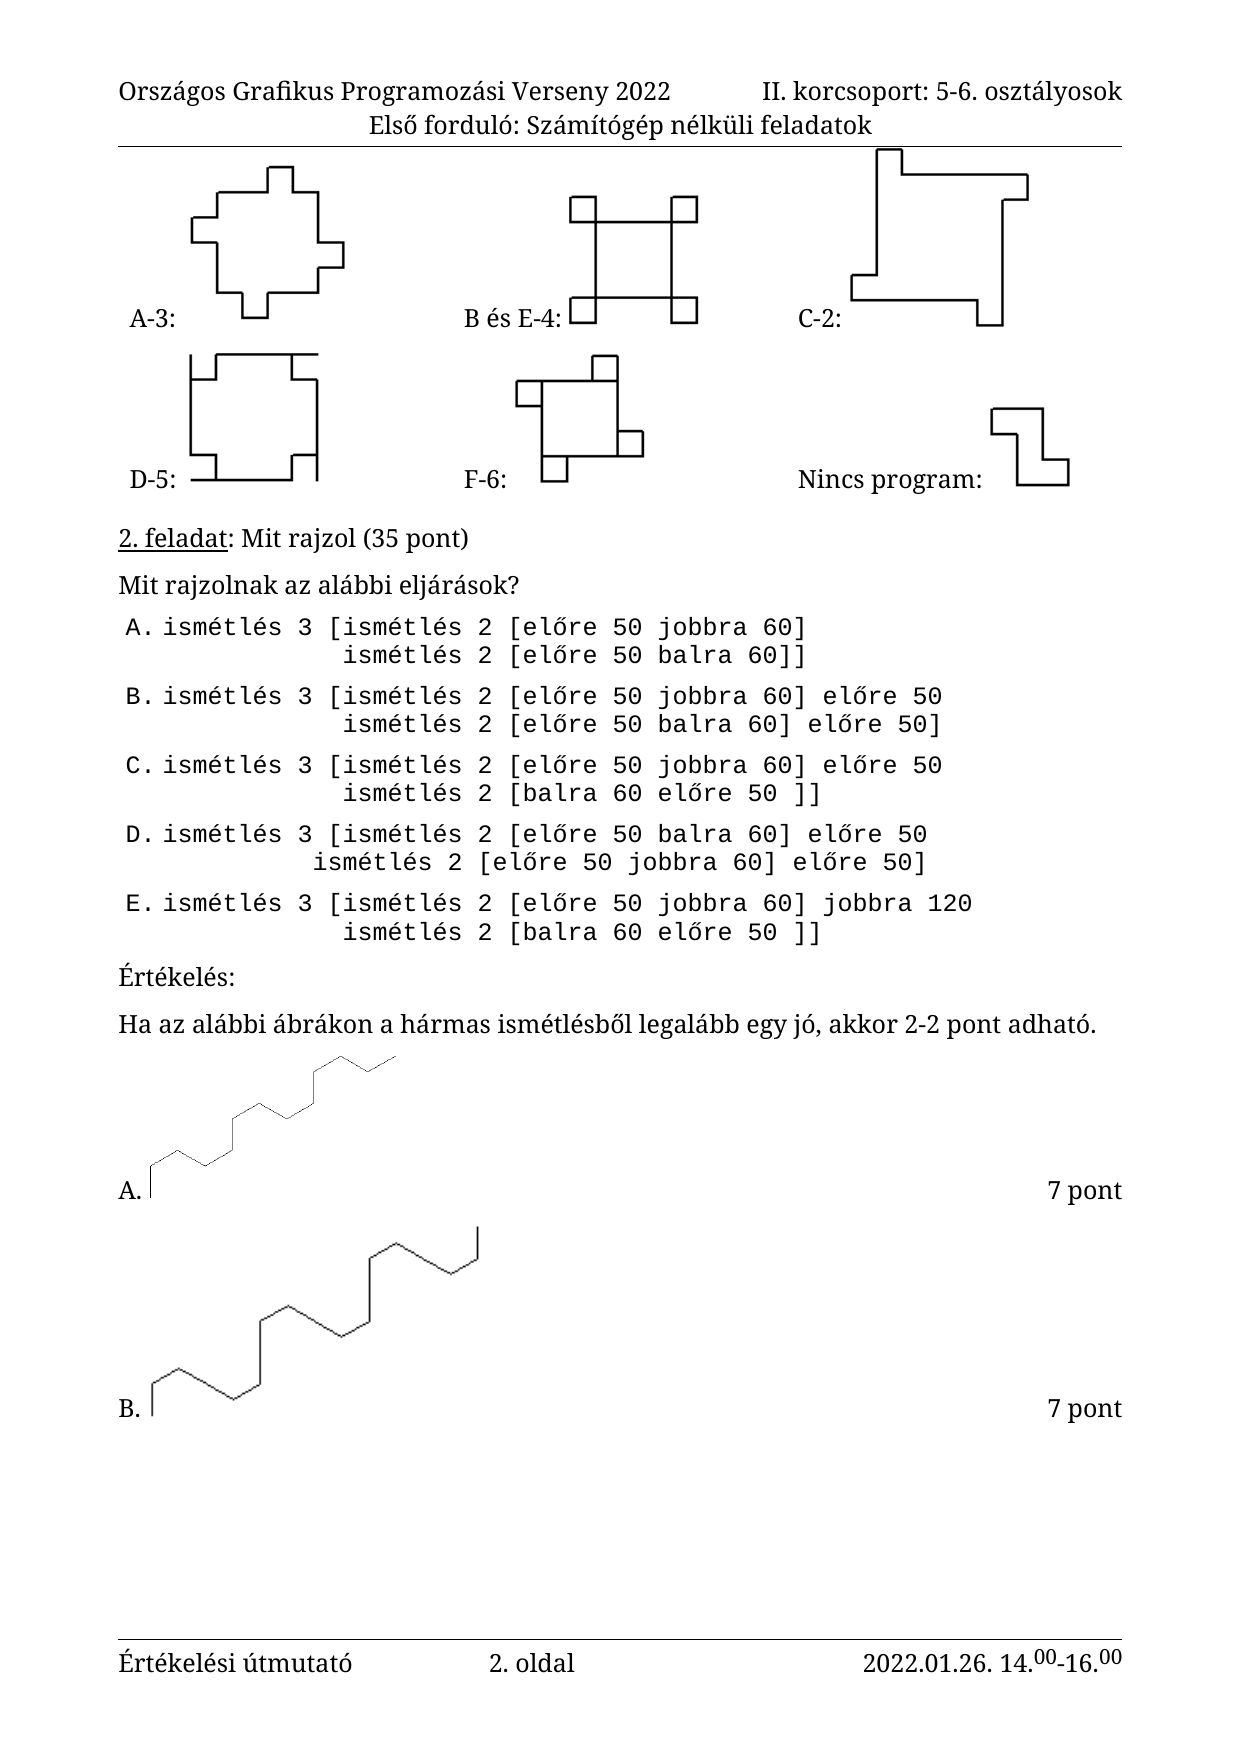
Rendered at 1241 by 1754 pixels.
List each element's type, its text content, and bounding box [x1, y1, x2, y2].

picture [182, 161, 350, 328]
table_header B és E-4: [452, 148, 786, 348]
text A. ismétlés 3 [ismétlés 2 [előre 50 jobbra 60] ismétlés 2 [előre 50 balra 60]] [125, 614, 1122, 671]
text Ha az alábbi ábrákon a hármas ismétlésből legalább egy jó, akkor 2-2 pont adható. [118, 1007, 1122, 1041]
picture [182, 347, 321, 489]
text C. ismétlés 3 [ismétlés 2 [előre 50 jobbra 60] előre 50 ismétlés 2 [balra 60 előre 50 ]] [125, 752, 1122, 809]
picture [513, 351, 648, 489]
table_cell F-6: [452, 348, 786, 508]
table_cell D-5: [118, 348, 452, 508]
text D. ismétlés 3 [ismétlés 2 [előre 50 balra 60] előre 50 ismétlés 2 [előre 50 jobbra 60] előre 50] [125, 822, 1122, 878]
picture [568, 192, 702, 328]
table_header C-2: [786, 148, 1121, 348]
text E. ismétlés 3 [ismétlés 2 [előre 50 jobbra 60] jobbra 120 ismétlés 2 [balra 60 előre 50 ]] [125, 891, 1122, 947]
picture [148, 1053, 398, 1200]
text 2. feladat: Mit rajzol (35 pont) [118, 521, 1122, 555]
picture [988, 406, 1071, 489]
table_header A-3: [118, 148, 452, 348]
text A. 7 pont [118, 1053, 1122, 1207]
text Értékelés: [118, 960, 1122, 994]
picture [848, 147, 1034, 328]
picture [147, 1219, 488, 1418]
text Mit rajzolnak az alábbi eljárások? [118, 568, 1122, 602]
text B. ismétlés 3 [ismétlés 2 [előre 50 jobbra 60] előre 50 ismétlés 2 [előre 50 balra 60] előre 50] [125, 683, 1122, 740]
table_cell Nincs program: [786, 348, 1121, 508]
